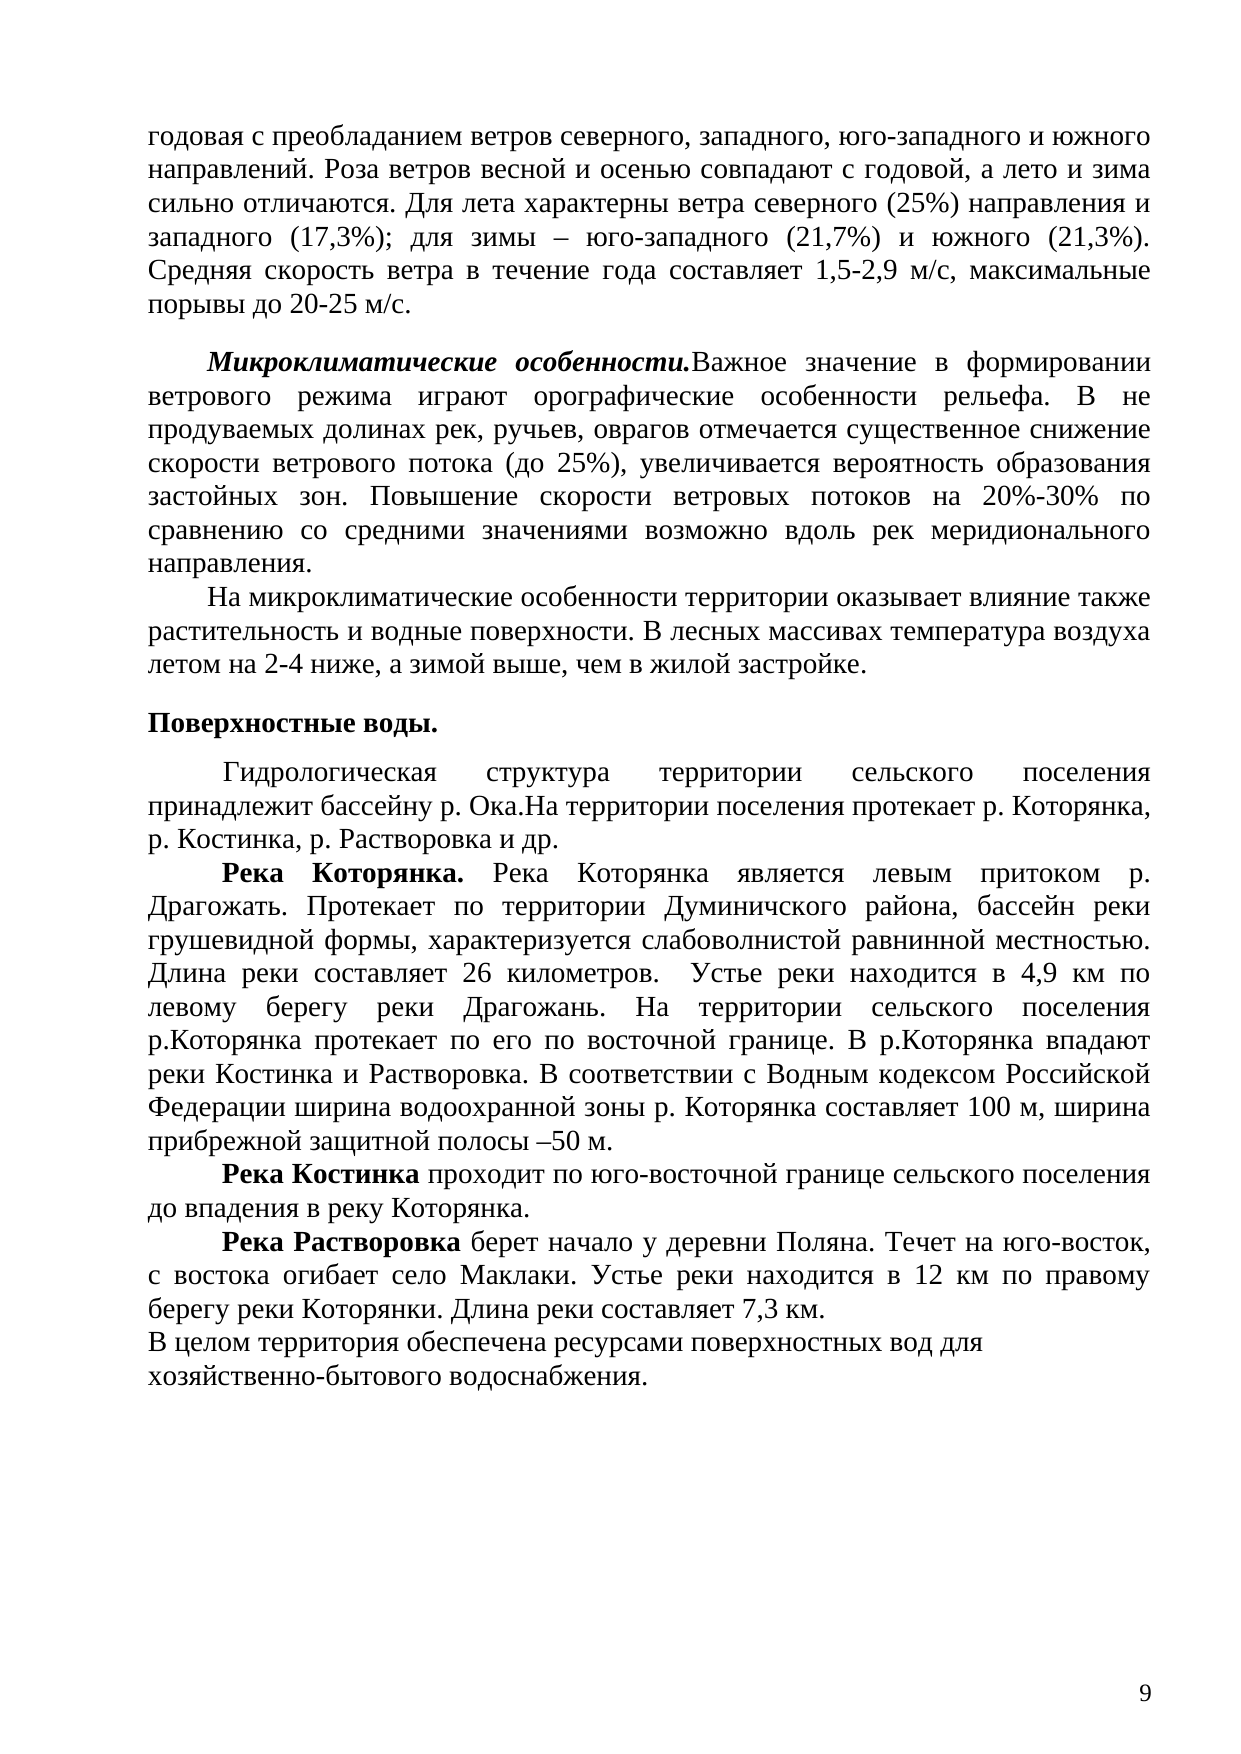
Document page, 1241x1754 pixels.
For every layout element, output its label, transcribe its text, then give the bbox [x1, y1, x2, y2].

text В целом территория обеспечена ресурсами поверхностных вод для хозяйственно-бытового водоснабжения. [148, 1324, 1152, 1391]
text Река Которянка. Река Которянка является левым притоком р. Драгожать. Протекает по территории Думиничского района, бассейн реки грушевидной формы, характеризуется слабоволнистой равнинной местностью. Длина реки составляет . Устье реки находится в по левому берегу реки Драгожань. На территории сельского поселения р.Которянка протекает по его по восточной границе. В р.Которянка впадают реки Костинка и Растворовка. В соответствии с Водным кодексом Российской Федерации ширина водоохранной зоны р. Которянка составляет , ширина прибрежной защитной полосы –50 м. [148, 855, 1152, 1157]
text Гидрологическая структура территории сельского поселения принадлежит бассейну р. Ока.На территории поселения протекает р. Которянка, р. Костинка, р. Растворовка и др. [148, 754, 1152, 855]
text Микроклиматические особенности.Важное значение в формировании ветрового режима играют орографические особенности рельефа. В не продуваемых долинах рек, ручьев, оврагов отмечается существенное снижение скорости ветрового потока (до 25%), увеличивается вероятность образования застойных зон. Повышение скорости ветровых потоков на 20%-30% по сравнению со средними значениями возможно вдоль рек меридионального направления. [148, 344, 1152, 579]
text На микроклиматические особенности территории оказывает влияние также растительность и водные поверхности. В лесных массивах температура воздуха летом на 2-4 ниже, а зимой выше, чем в жилой застройке. [148, 579, 1152, 680]
text Река Растворовка берет начало у деревни Поляна. Течет на юго-восток, с востока огибает село Маклаки. Устье реки находится в по правому берегу реки Которянки. Длина реки составляет . [148, 1224, 1152, 1324]
text Река Костинка проходит по юго-восточной границе сельского поселения до впадения в реку Которянка. [148, 1157, 1152, 1224]
text Поверхностные воды. [148, 705, 1152, 738]
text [148, 118, 1152, 319]
